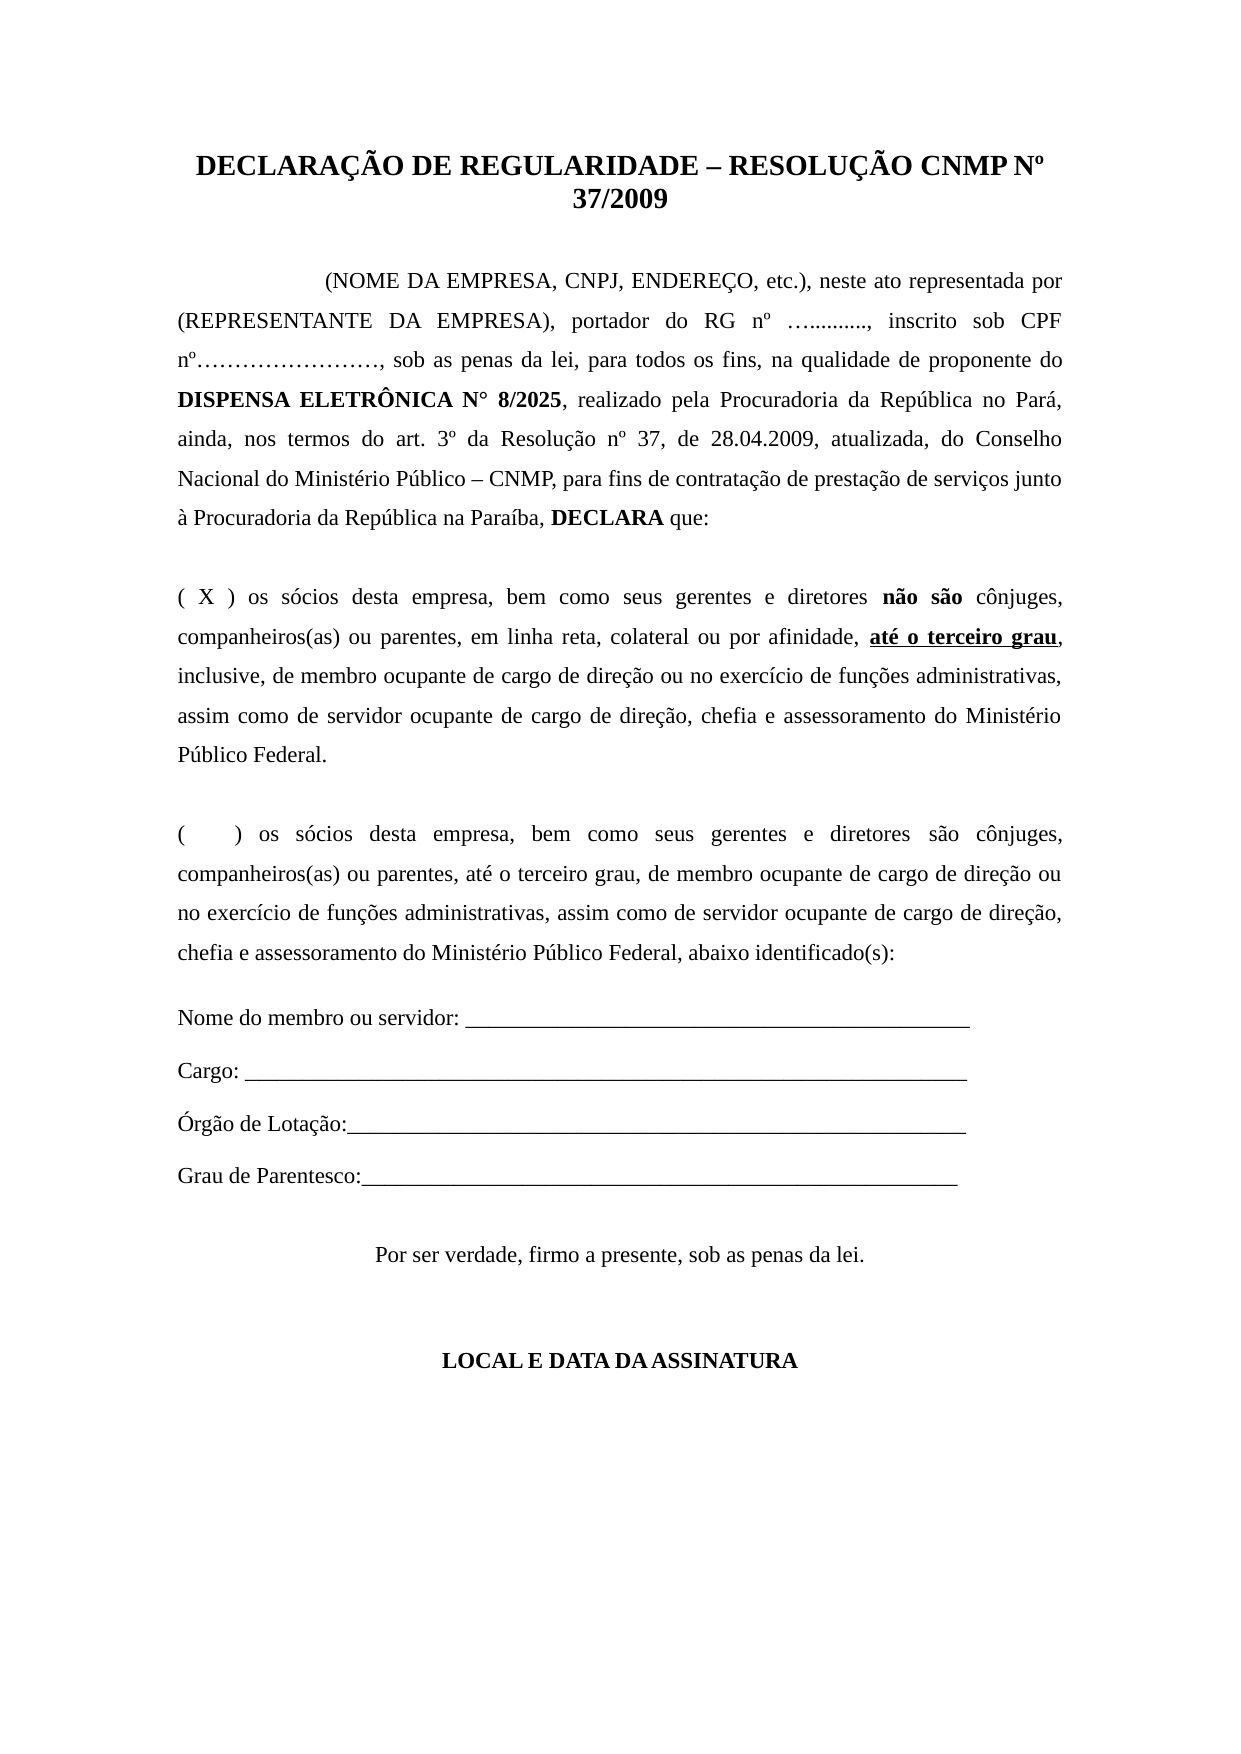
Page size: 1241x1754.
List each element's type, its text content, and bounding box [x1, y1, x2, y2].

text Cargo: _______________________________________________________________ [177, 1057, 1063, 1083]
text Nome do membro ou servidor: ____________________________________________ [177, 1004, 1063, 1031]
text (NOME DA EMPRESA, CNPJ, ENDEREÇO, etc.), neste ato representada por (REPRESENTANTE DA EMPRESA), portador do RG nº ….........., inscrito sob CPF nº……………………, sob as penas da lei, para todos os fins, na qualidade de proponente do DISPENSA ELETRÔNICA N° 8/2025, realizado pela Procuradoria da República no Pará, ainda, nos termos do art. 3º da Resolução nº 37, de 28.04.2009, atualizada, do Conselho Nacional do Ministério Público – CNMP, para fins de contratação de prestação de serviços junto à Procuradoria da República na Paraíba, DECLARA que: [177, 267, 1063, 531]
text Órgão de Lotação:______________________________________________________ [177, 1110, 1063, 1136]
text Por ser verdade, firmo a presente, sob as penas da lei. [177, 1242, 1063, 1268]
text ( ) os sócios desta empresa, bem como seus gerentes e diretores são cônjuges, companheiros(as) ou parentes, até o terceiro grau, de membro ocupante de cargo de direção ou no exercício de funções administrativas, assim como de servidor ocupante de cargo de direção, chefia e assessoramento do Ministério Público Federal, abaixo identificado(s): [177, 820, 1063, 965]
text ( X ) os sócios desta empresa, bem como seus gerentes e diretores não são cônjuges, companheiros(as) ou parentes, em linha reta, colateral ou por afinidade, até o terceiro grau, inclusive, de membro ocupante de cargo de direção ou no exercício de funções administrativas, assim como de servidor ocupante de cargo de direção, chefia e assessoramento do Ministério Público Federal. [177, 583, 1063, 767]
text LOCAL E DATA DA ASSINATURA [177, 1347, 1063, 1373]
text DECLARAÇÃO DE REGULARIDADE – RESOLUÇÃO CNMP Nº 37/2009 [177, 148, 1063, 215]
text Grau de Parentesco:____________________________________________________ [177, 1162, 1063, 1189]
